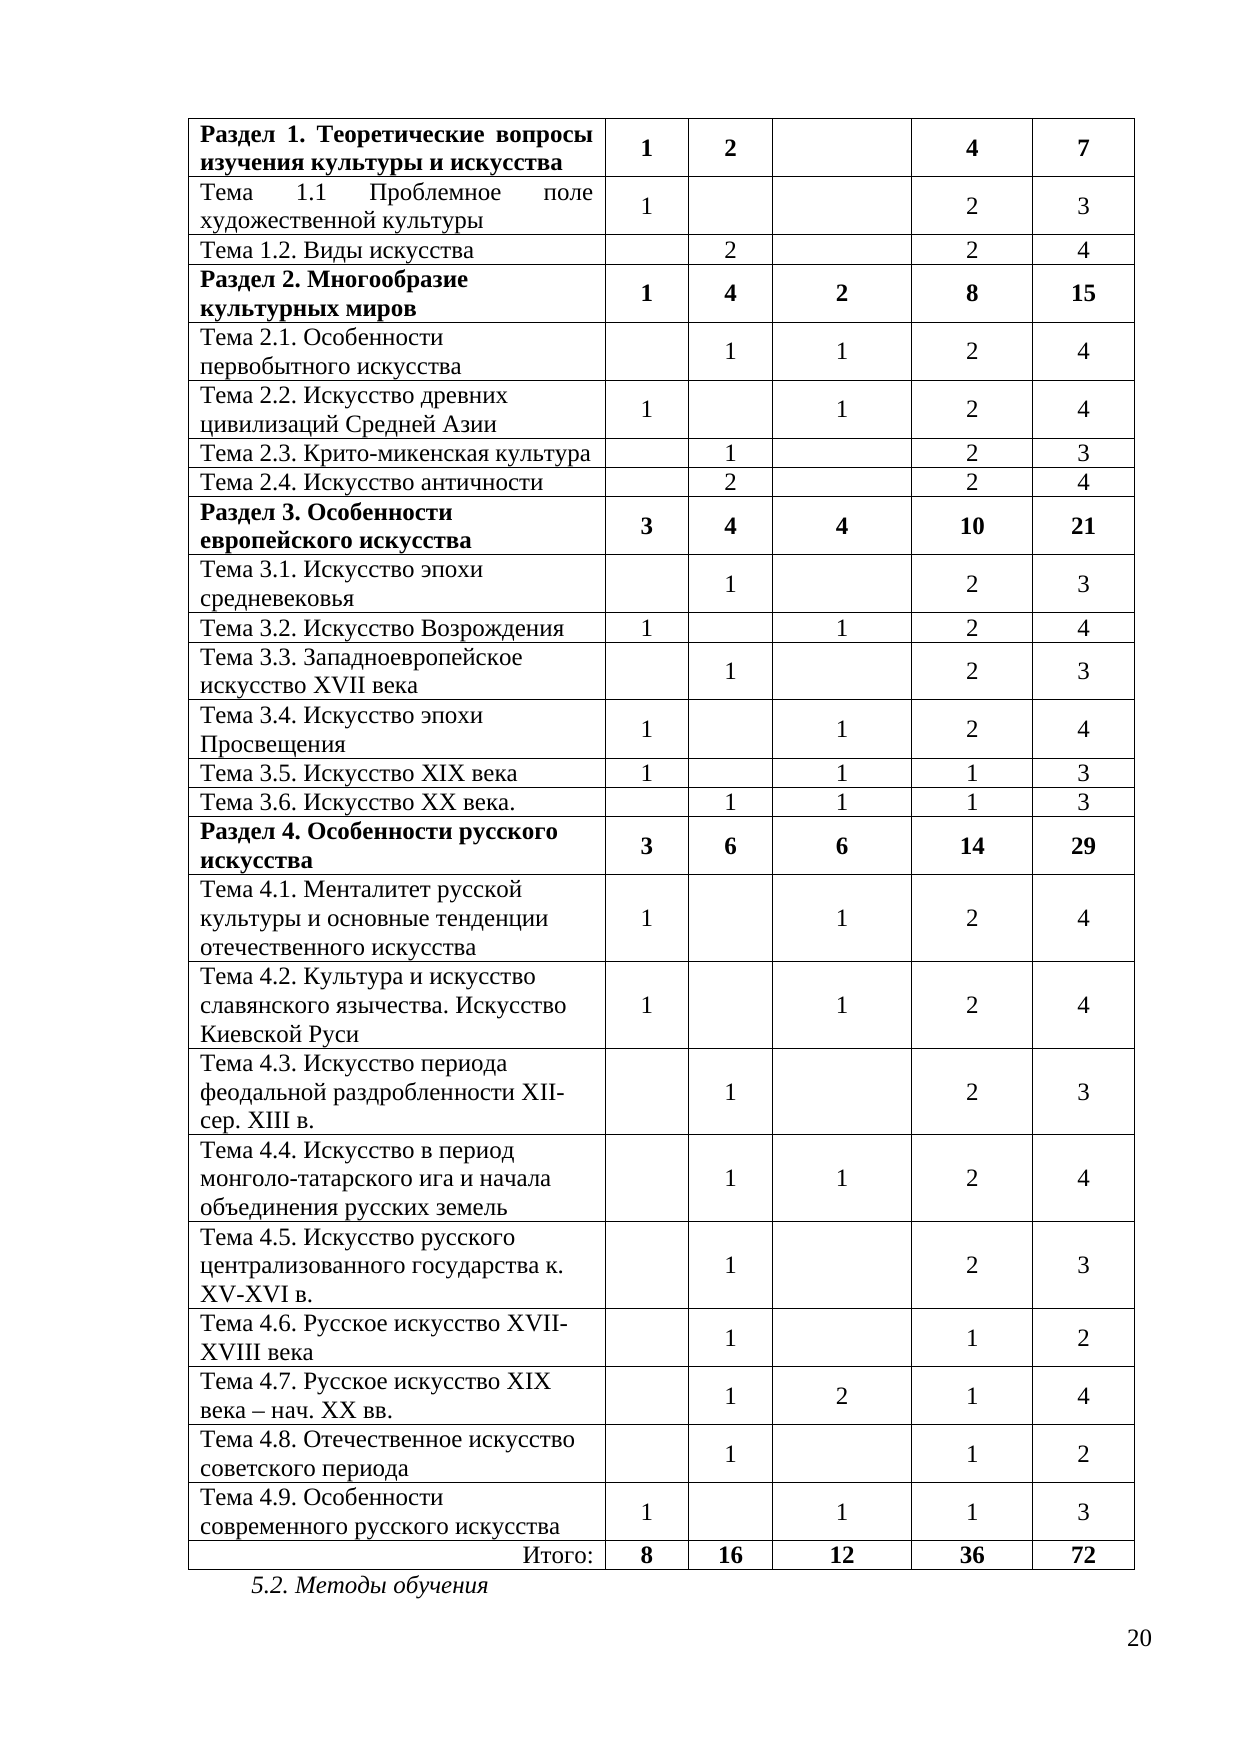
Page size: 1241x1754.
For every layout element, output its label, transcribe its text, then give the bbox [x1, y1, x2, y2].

table_cell [606, 323, 688, 379]
table_cell Тема 4.1. Менталитет русской культуры и основные тенденции отечественного искусства [189, 875, 605, 961]
table_cell Итого: [189, 1541, 605, 1569]
table_cell [606, 788, 688, 816]
table_cell [606, 1222, 688, 1308]
table_cell Тема 2.2. Искусство древних цивилизаций Средней Азии [189, 381, 605, 437]
table_cell Тема 4.3. Искусство периода феодальной раздробленности ХII-сер. ХIII в. [189, 1049, 605, 1134]
table_cell [689, 177, 772, 234]
table_cell 1 [689, 555, 772, 612]
table_cell Раздел 2. Многообразие культурных миров [189, 265, 605, 321]
table_cell [606, 1425, 688, 1482]
table_cell 29 [1033, 817, 1134, 874]
table_cell Тема 4.2. Культура и искусство славянского язычества. Искусство Киевской Руси [189, 962, 605, 1047]
table_cell 2 [689, 119, 772, 176]
table_cell [773, 1309, 911, 1366]
table_cell 16 [689, 1541, 772, 1569]
table_cell 1 [773, 875, 911, 961]
table_cell [689, 381, 772, 437]
table_cell 1 [912, 759, 1032, 787]
table_cell 3 [606, 497, 688, 554]
table_cell 7 [1033, 119, 1134, 176]
table_cell 8 [606, 1541, 688, 1569]
table_cell 1 [773, 759, 911, 787]
table_cell 1 [689, 1222, 772, 1308]
table_cell 1 [689, 643, 772, 699]
table_cell 1 [689, 439, 772, 467]
table_cell Тема 4.7. Русское искусство ХIХ века – нач. ХХ вв. [189, 1367, 605, 1424]
table_cell 21 [1033, 497, 1134, 554]
table_cell 4 [1033, 700, 1134, 757]
table_cell 3 [1033, 788, 1134, 816]
table_cell 2 [1033, 1425, 1134, 1482]
table_cell 4 [1033, 235, 1134, 263]
table_cell 1 [689, 1135, 772, 1221]
table_cell 3 [606, 817, 688, 874]
table_cell [773, 235, 911, 263]
table_cell Тема 1.1 Проблемное поле художественной культуры [189, 177, 605, 234]
table_cell 1 [912, 1483, 1032, 1540]
table_cell [606, 1309, 688, 1366]
table_cell 4 [1033, 381, 1134, 437]
table_cell 4 [1033, 962, 1134, 1047]
table_cell 1 [773, 1483, 911, 1540]
table_cell 1 [606, 759, 688, 787]
table_cell 1 [689, 1425, 772, 1482]
table_cell Тема 4.6. Русское искусство ХVII-XVIII века [189, 1309, 605, 1366]
table_cell 2 [912, 1222, 1032, 1308]
table_cell 3 [1033, 1222, 1134, 1308]
table_cell 1 [606, 875, 688, 961]
table_cell [689, 962, 772, 1047]
table_cell 4 [773, 497, 911, 554]
table_cell 2 [773, 1367, 911, 1424]
text 5.2. Методы обучения [177, 1570, 1152, 1598]
table_cell [689, 759, 772, 787]
table_cell Тема 4.4. Искусство в период монголо-татарского ига и начала объединения русских земель [189, 1135, 605, 1221]
table_cell Тема 3.1. Искусство эпохи средневековья [189, 555, 605, 612]
table_cell 1 [689, 1367, 772, 1424]
table_cell 3 [1033, 1049, 1134, 1134]
table_cell 2 [1033, 1309, 1134, 1366]
table_cell 1 [689, 1309, 772, 1366]
table_cell 4 [1033, 323, 1134, 379]
table_cell 2 [912, 177, 1032, 234]
table_cell 1 [606, 613, 688, 641]
table_cell 3 [1033, 1483, 1134, 1540]
table_cell 6 [689, 817, 772, 874]
table_cell 4 [1033, 468, 1134, 496]
table_cell 2 [912, 468, 1032, 496]
table_cell [606, 643, 688, 699]
table_cell 1 [606, 265, 688, 321]
table_cell [773, 468, 911, 496]
table_cell Тема 2.3. Крито-микенская культура [189, 439, 605, 467]
table_cell 4 [1033, 875, 1134, 961]
table_cell Тема 4.8. Отечественное искусство советского периода [189, 1425, 605, 1482]
table_cell 2 [912, 962, 1032, 1047]
table_cell 2 [912, 1135, 1032, 1221]
table_cell 1 [773, 788, 911, 816]
table_cell 10 [912, 497, 1032, 554]
table_cell 1 [773, 613, 911, 641]
table_cell 1 [606, 381, 688, 437]
table_cell 4 [1033, 1135, 1134, 1221]
table_cell 4 [1033, 1367, 1134, 1424]
table_cell 1 [689, 1049, 772, 1134]
table_cell 2 [912, 700, 1032, 757]
table_cell 15 [1033, 265, 1134, 321]
table_cell [773, 1049, 911, 1134]
table_cell 1 [773, 381, 911, 437]
table_cell 3 [1033, 555, 1134, 612]
table_cell [689, 613, 772, 641]
table_cell 1 [606, 962, 688, 1047]
table_cell Тема 3.2. Искусство Возрождения [189, 613, 605, 641]
table_cell 14 [912, 817, 1032, 874]
table_cell 2 [912, 643, 1032, 699]
table_cell 1 [606, 119, 688, 176]
table_cell 4 [689, 265, 772, 321]
table_cell [773, 119, 911, 176]
table_cell 2 [912, 1049, 1032, 1134]
table_cell 1 [606, 177, 688, 234]
table_cell 1 [773, 1135, 911, 1221]
table_cell 1 [912, 788, 1032, 816]
table_cell 6 [773, 817, 911, 874]
table_cell 4 [689, 497, 772, 554]
table_cell [773, 1222, 911, 1308]
table_cell 2 [912, 235, 1032, 263]
table_cell Тема 1.2. Виды искусства [189, 235, 605, 263]
table_cell [606, 1135, 688, 1221]
table_cell [606, 235, 688, 263]
table_cell [606, 555, 688, 612]
table_cell [689, 1483, 772, 1540]
table_cell [689, 875, 772, 961]
table_cell 3 [1033, 439, 1134, 467]
table_cell Тема 3.4. Искусство эпохи Просвещения [189, 700, 605, 757]
table_cell [606, 468, 688, 496]
table_cell Тема 4.9. Особенности современного русского искусства [189, 1483, 605, 1540]
table_cell [606, 439, 688, 467]
table_cell 72 [1033, 1541, 1134, 1569]
table_cell 2 [912, 381, 1032, 437]
table_cell 1 [606, 1483, 688, 1540]
table_cell Тема 2.1. Особенности первобытного искусства [189, 323, 605, 379]
table_cell 36 [912, 1541, 1032, 1569]
table_cell 4 [912, 119, 1032, 176]
table_cell 3 [1033, 759, 1134, 787]
table_cell [773, 555, 911, 612]
table_cell 1 [773, 962, 911, 1047]
table_cell [773, 643, 911, 699]
table_cell 1 [689, 788, 772, 816]
table_cell Тема 3.5. Искусство XIX века [189, 759, 605, 787]
table_cell 2 [912, 555, 1032, 612]
table_cell 1 [773, 323, 911, 379]
table_cell 2 [912, 323, 1032, 379]
table_cell Раздел 1. Теоретические вопросы изучения культуры и искусства [189, 119, 605, 176]
table_cell [606, 1049, 688, 1134]
table_cell 1 [912, 1425, 1032, 1482]
table_cell [606, 1367, 688, 1424]
table_cell 2 [689, 468, 772, 496]
table_cell 4 [1033, 613, 1134, 641]
table_cell 1 [912, 1309, 1032, 1366]
table_cell 3 [1033, 177, 1134, 234]
table_cell 1 [912, 1367, 1032, 1424]
table_cell 2 [912, 875, 1032, 961]
table_cell 1 [773, 700, 911, 757]
table_cell 8 [912, 265, 1032, 321]
table_cell 2 [689, 235, 772, 263]
table_cell 1 [689, 323, 772, 379]
table_cell 3 [1033, 643, 1134, 699]
table_cell Раздел 4. Особенности русского искусства [189, 817, 605, 874]
table_cell Тема 3.6. Искусство ХХ века. [189, 788, 605, 816]
table_cell 2 [912, 613, 1032, 641]
table_cell 1 [606, 700, 688, 757]
table_cell 2 [773, 265, 911, 321]
table_cell 2 [912, 439, 1032, 467]
table_cell [773, 439, 911, 467]
table_cell [773, 177, 911, 234]
table_cell Тема 2.4. Искусство античности [189, 468, 605, 496]
table_cell Раздел 3. Особенности европейского искусства [189, 497, 605, 554]
table_cell Тема 3.3. Западноевропейское искусство XVII века [189, 643, 605, 699]
table_cell 12 [773, 1541, 911, 1569]
table_cell [689, 700, 772, 757]
table_cell [773, 1425, 911, 1482]
table_cell Тема 4.5. Искусство русского централизованного государства к. ХV-ХVI в. [189, 1222, 605, 1308]
